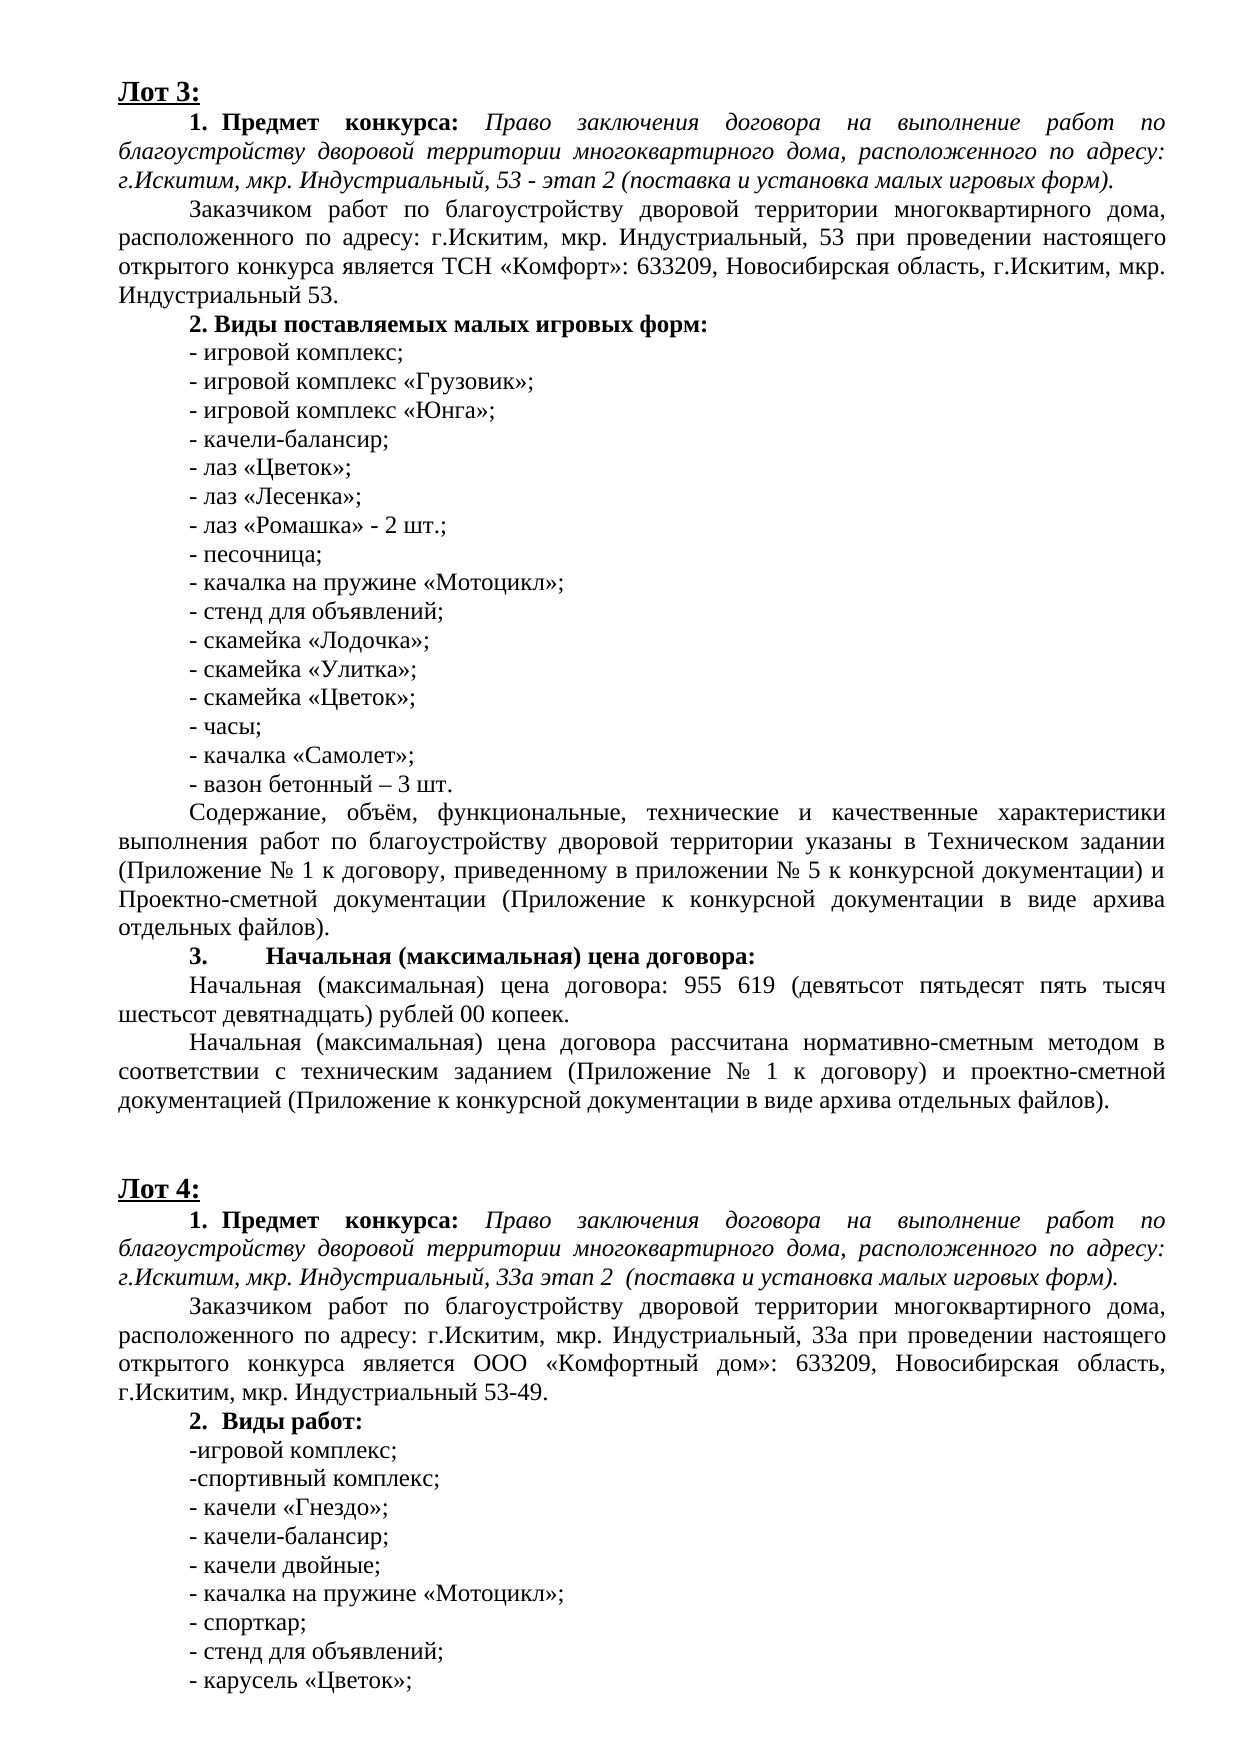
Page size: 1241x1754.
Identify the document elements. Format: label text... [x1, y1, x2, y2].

list - лаз «Лесенка»; [189, 481, 1167, 510]
text - стенд для объявлений; [118, 1636, 1167, 1665]
text Содержание, объём, функциональные, технические и качественные характеристики выполнения работ по благоустройству дворовой территории указаны в Техническом задании (Приложение № 1 к договору, приведенному в приложении № 5 к конкурсной документации) и Проектно-сметной документации (Приложение к конкурсной документации в виде архива отдельных файлов). [118, 797, 1167, 941]
list Начальная (максимальная) цена договора: 955 619 (девятьсот пятьдесят пять тысяч шестьсот девятнадцать) рублей 00 копеек. [118, 970, 1167, 1027]
text 2. Виды поставляемых малых игровых форм: [118, 309, 1167, 337]
list - качалка «Самолет»; [189, 740, 1167, 769]
text - спорткар; [118, 1607, 1167, 1636]
list - игровой комплекс «Юнга»; [189, 395, 1167, 424]
list - часы; [189, 711, 1167, 740]
list - песочница; [189, 539, 1167, 567]
text Начальная (максимальная) цена договора рассчитана нормативно-сметным методом в соответствии с техническим заданием (Приложение № 1 к договору) и проектно-сметной документацией (Приложение к конкурсной документации в виде архива отдельных файлов). [118, 1027, 1167, 1114]
text - карусель «Цветок»; [118, 1665, 1167, 1693]
text - качели «Гнездо»; [118, 1492, 1167, 1521]
text Заказчиком работ по благоустройству дворовой территории многоквартирного дома, расположенного по адресу: г.Искитим, мкр. Индустриальный, 33а при проведении настоящего открытого конкурса является ООО «Комфортный дом»: 633209, Новосибирская область, г.Искитим, мкр. Индустриальный 53-49. [118, 1291, 1167, 1406]
list - качели-балансир; [189, 424, 1167, 452]
list - скамейка «Лодочка»; [189, 625, 1167, 654]
list - игровой комплекс «Грузовик»; [189, 366, 1167, 395]
text Заказчиком работ по благоустройству дворовой территории многоквартирного дома, расположенного по адресу: г.Искитим, мкр. Индустриальный, 53 при проведении настоящего открытого конкурса является ТСН «Комфорт»: 633209, Новосибирская область, г.Искитим, мкр. Индустриальный 53. [118, 194, 1167, 309]
list - скамейка «Улитка»; [189, 654, 1167, 682]
text Лот 4: [118, 1171, 1167, 1205]
text - качели двойные; [118, 1550, 1167, 1578]
list - качалка на пружине «Мотоцикл»; [189, 567, 1167, 596]
list - скамейка «Цветок»; [189, 682, 1167, 711]
text 3. Начальная (максимальная) цена договора: [118, 941, 1167, 970]
text -игровой комплекс; [118, 1435, 1167, 1463]
list Предмет конкурса: Право заключения договора на выполнение работ по благоустройству дворовой территории многоквартирного дома, расположенного по адресу: г.Искитим, мкр. Индустриальный, 53 - этап 2 (поставка и установка малых игровых форм). [118, 107, 1167, 194]
text -спортивный комплекс; [118, 1463, 1167, 1492]
list - стенд для объявлений; [189, 596, 1167, 625]
text Лот 3: [118, 74, 1167, 107]
text - качели-балансир; [118, 1521, 1167, 1550]
list Виды работ: [118, 1406, 1167, 1435]
list - вазон бетонный – 3 шт. [189, 769, 1167, 797]
list - лаз «Ромашка» - 2 шт.; [189, 510, 1167, 539]
list - игровой комплекс; [189, 337, 1167, 366]
text - качалка на пружине «Мотоцикл»; [118, 1578, 1167, 1607]
list Предмет конкурса: Право заключения договора на выполнение работ по благоустройству дворовой территории многоквартирного дома, расположенного по адресу: г.Искитим, мкр. Индустриальный, 33а этап 2 (поставка и установка малых игровых форм). [118, 1205, 1167, 1291]
list - лаз «Цветок»; [189, 452, 1167, 481]
